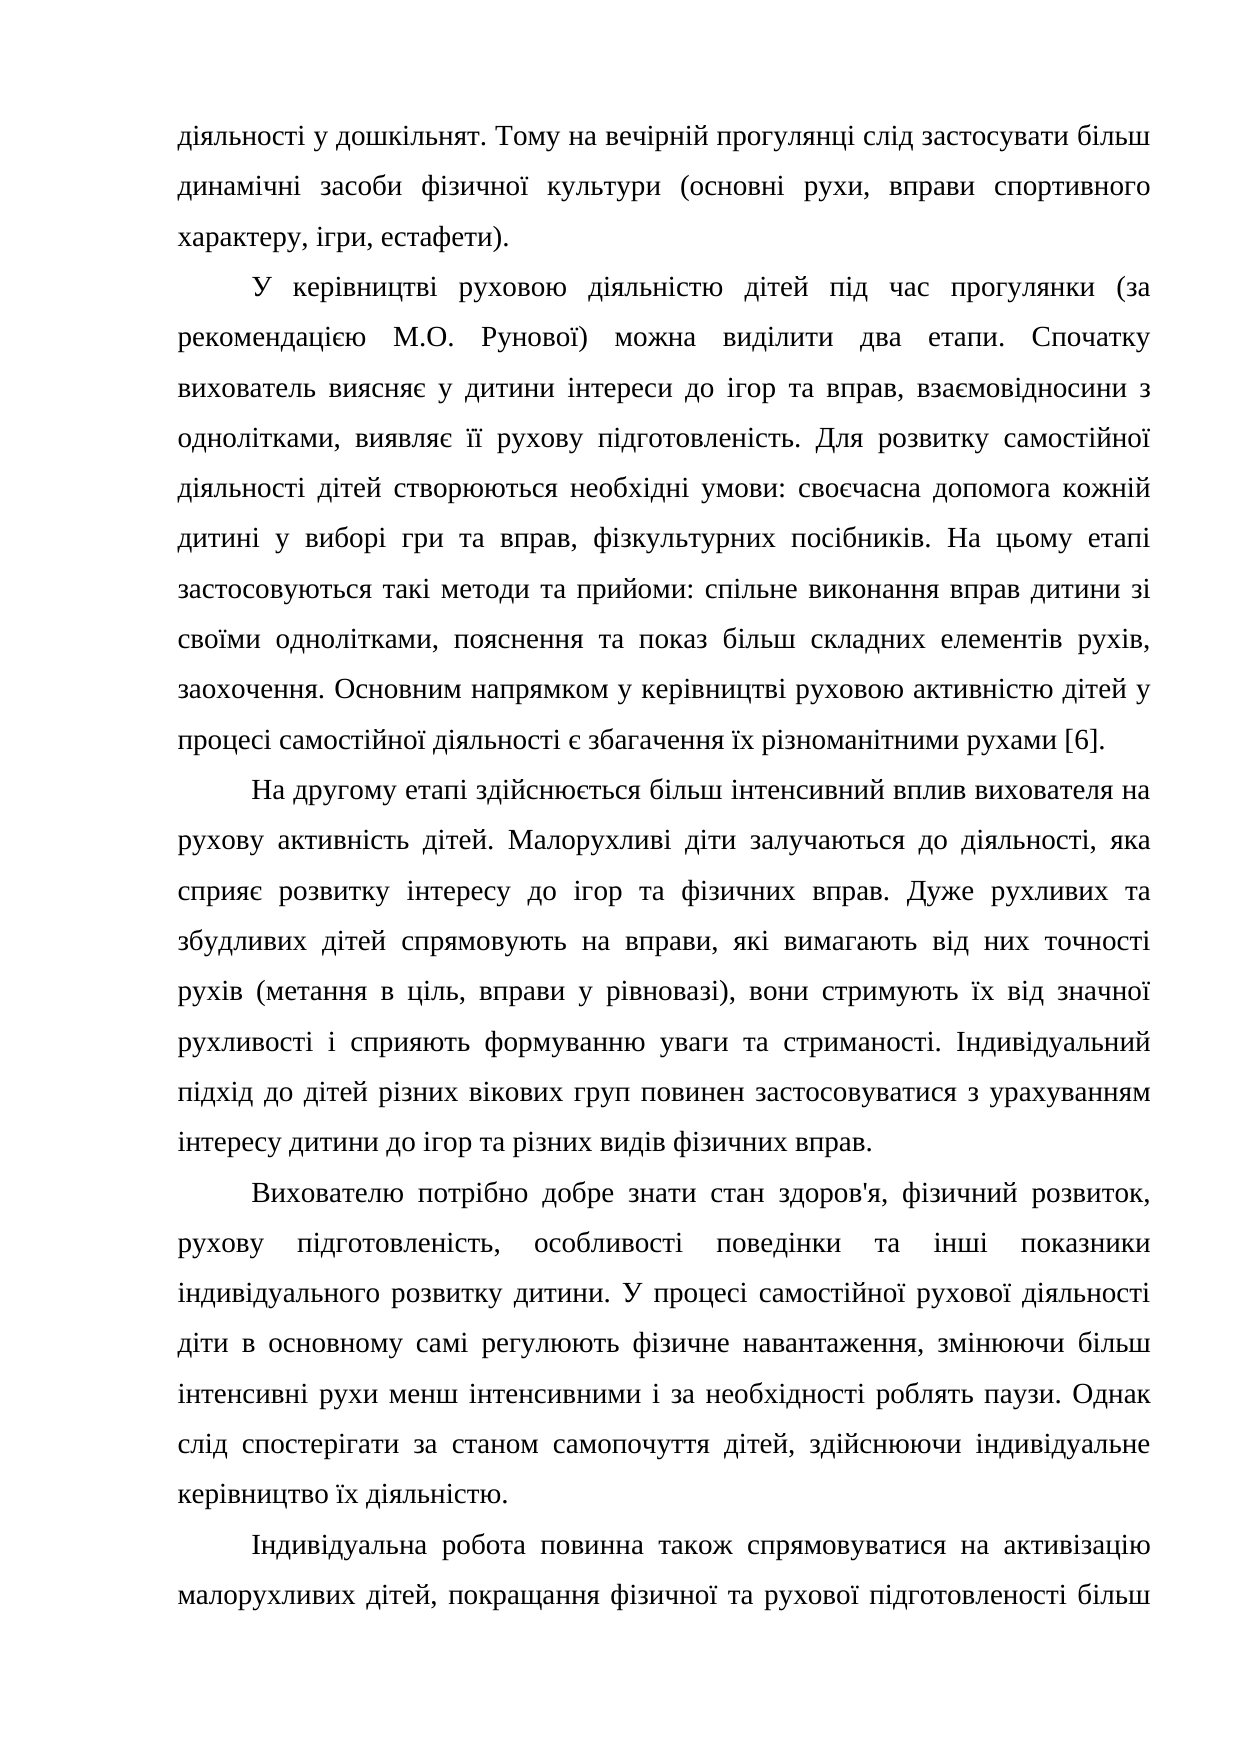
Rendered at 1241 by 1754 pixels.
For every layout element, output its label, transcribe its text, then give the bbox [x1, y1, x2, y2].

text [177, 1527, 1152, 1611]
text У керівництві руховою діяльністю дітей під час прогулянки (за рекомендацією М.О. Рунової) можна виділити два етапи. Спочатку вихователь виясняє у дитини інтереси до ігор та вправ, взаємовідносини з однолітками, виявляє її рухову підготовленість. Для розвитку самостійної діяльності дітей створюються необхідні умови: своєчасна допомога кожній дитині у виборі гри та вправ, фізкультурних посібників. На цьому етапі застосовуються такі методи та прийоми: спільне виконання вправ дитини зі своїми однолітками, пояснення та показ більш складних елементів рухів, заохочення. Основним напрямком у керівництві руховою активністю дітей у процесі самостійної діяльності є збагачення їх різноманітними рухами [6]. [177, 269, 1152, 755]
text На другому етапі здійснюється більш інтенсивний вплив вихователя на рухову активність дітей. Малорухливі діти залучаються до діяльності, яка сприяє розвитку інтересу до ігор та фізичних вправ. Дуже рухливих та збудливих дітей спрямовують на вправи, які вимагають від них точності рухів (метання в ціль, вправи у рівновазі), вони стримують їх від значної рухливості і сприяють формуванню уваги та стриманості. Індивідуальний підхід до дітей різних вікових груп повинен застосовуватися з урахуванням інтересу дитини до ігор та різних видів фізичних вправ. [177, 772, 1152, 1158]
text Вихователю потрібно добре знати стан здоров'я, фізичний розвиток, рухову підготовленість, особливості поведінки та інші показники індивідуального розвитку дитини. У процесі самостійної рухової діяльності діти в основному самі регулюють фізичне навантаження, змінюючи більш інтенсивні рухи менш інтенсивними і за необхідності роблять паузи. Однак слід спостерігати за станом самопочуття дітей, здійснюючи індивідуальне керівництво їх діяльністю. [177, 1175, 1152, 1510]
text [177, 118, 1152, 252]
